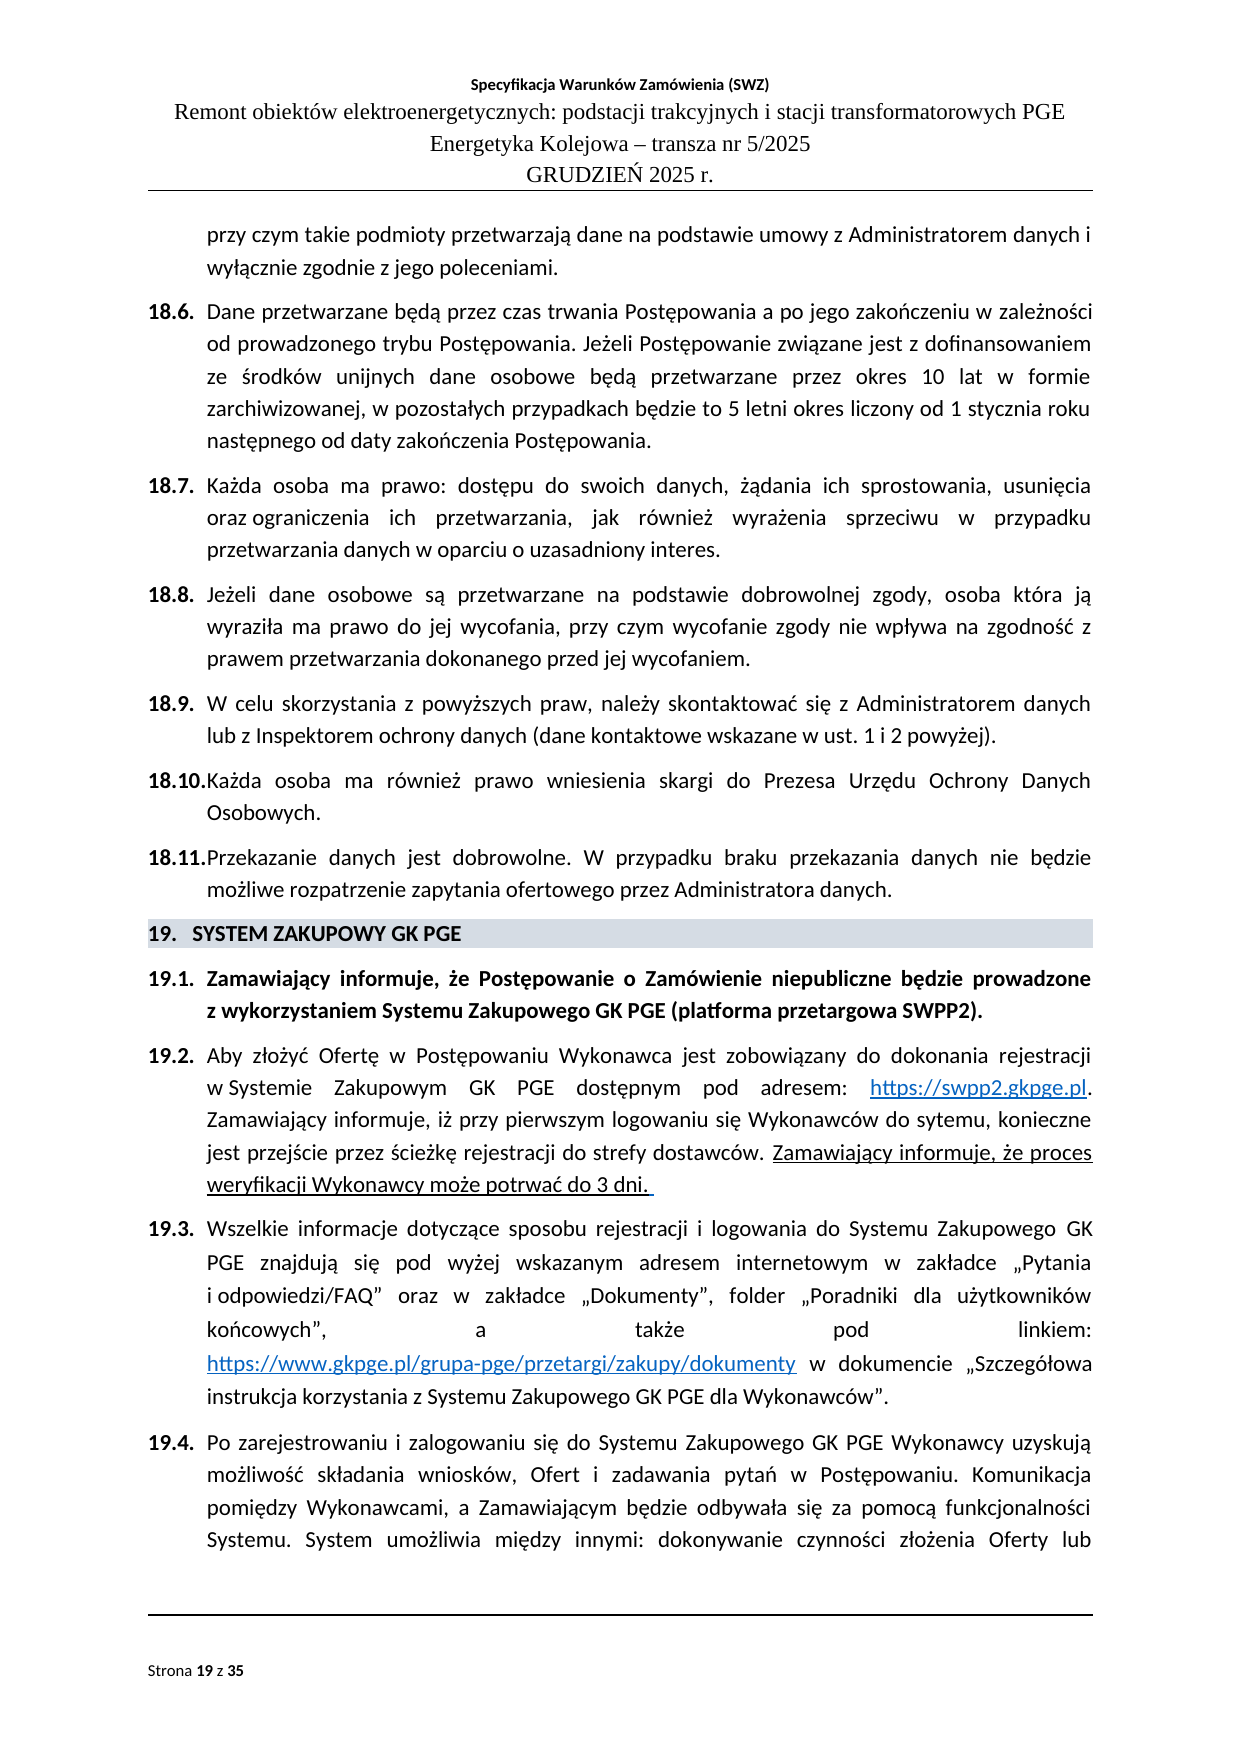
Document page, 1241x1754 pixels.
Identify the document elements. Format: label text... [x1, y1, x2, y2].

list W celu skorzystania z powyższych praw, należy skontaktować się z Administratorem danych lub z Inspektorem ochrony danych (dane kontaktowe wskazane w ust. 1 i 2 powyżej). [148, 689, 1093, 749]
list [148, 1428, 1093, 1553]
list Wszelkie informacje dotyczące sposobu rejestracji i logowania do Systemu Zakupowego GK PGE znajdują się pod wyżej wskazanym adresem internetowym w zakładce „Pytania i odpowiedzi/FAQ” oraz w zakładce „Dokumenty”, folder „Poradniki dla użytkowników końcowych”, a także pod linkiem: https://www.gkpge.pl/grupa-pge/przetargi/zakupy/dokumenty w dokumencie „Szczegółowa instrukcja korzystania z Systemu Zakupowego GK PGE dla Wykonawców”. [148, 1214, 1093, 1410]
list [148, 221, 1093, 281]
list Jeżeli dane osobowe są przetwarzane na podstawie dobrowolnej zgody, osoba która ją wyraziła ma prawo do jej wycofania, przy czym wycofanie zgody nie wpływa na zgodność z prawem przetwarzania dokonanego przed jej wycofaniem. [148, 580, 1093, 672]
list Przekazanie danych jest dobrowolne. W przypadku braku przekazania danych nie będzie możliwe rozpatrzenie zapytania ofertowego przez Administratora danych. [148, 843, 1093, 903]
list Aby złożyć Ofertę w Postępowaniu Wykonawca jest zobowiązany do dokonania rejestracji w Systemie Zakupowym GK PGE dostępnym pod adresem: https://swpp2.gkpge.pl. Zamawiający informuje, iż przy pierwszym logowaniu się Wykonawców do sytemu, konieczne jest przejście przez ścieżkę rejestracji do strefy dostawców. Zamawiający informuje, że proces weryfikacji Wykonawcy może potrwać do 3 dni. [148, 1041, 1093, 1198]
list Każda osoba ma również prawo wniesienia skargi do Prezesa Urzędu Ochrony Danych Osobowych. [148, 766, 1093, 826]
list Dane przetwarzane będą przez czas trwania Postępowania a po jego zakończeniu w zależności od prowadzonego trybu Postępowania. Jeżeli Postępowanie związane jest z dofinansowaniem ze środków unijnych dane osobowe będą przetwarzane przez okres 10 lat w formie zarchiwizowanej, w pozostałych przypadkach będzie to 5 letni okres liczony od 1 stycznia roku następnego od daty zakończenia Postępowania. [148, 297, 1093, 454]
list Zamawiający informuje, że Postępowanie o Zamówienie niepubliczne będzie prowadzone z wykorzystaniem Systemu Zakupowego GK PGE (platforma przetargowa SWPP2). [148, 964, 1093, 1024]
list Każda osoba ma prawo: dostępu do swoich danych, żądania ich sprostowania, usunięcia oraz ograniczenia ich przetwarzania, jak również wyrażenia sprzeciwu w przypadku przetwarzania danych w oparciu o uzasadniony interes. [148, 471, 1093, 563]
list SYSTEM ZAKUPOWY GK PGE [148, 919, 1093, 948]
